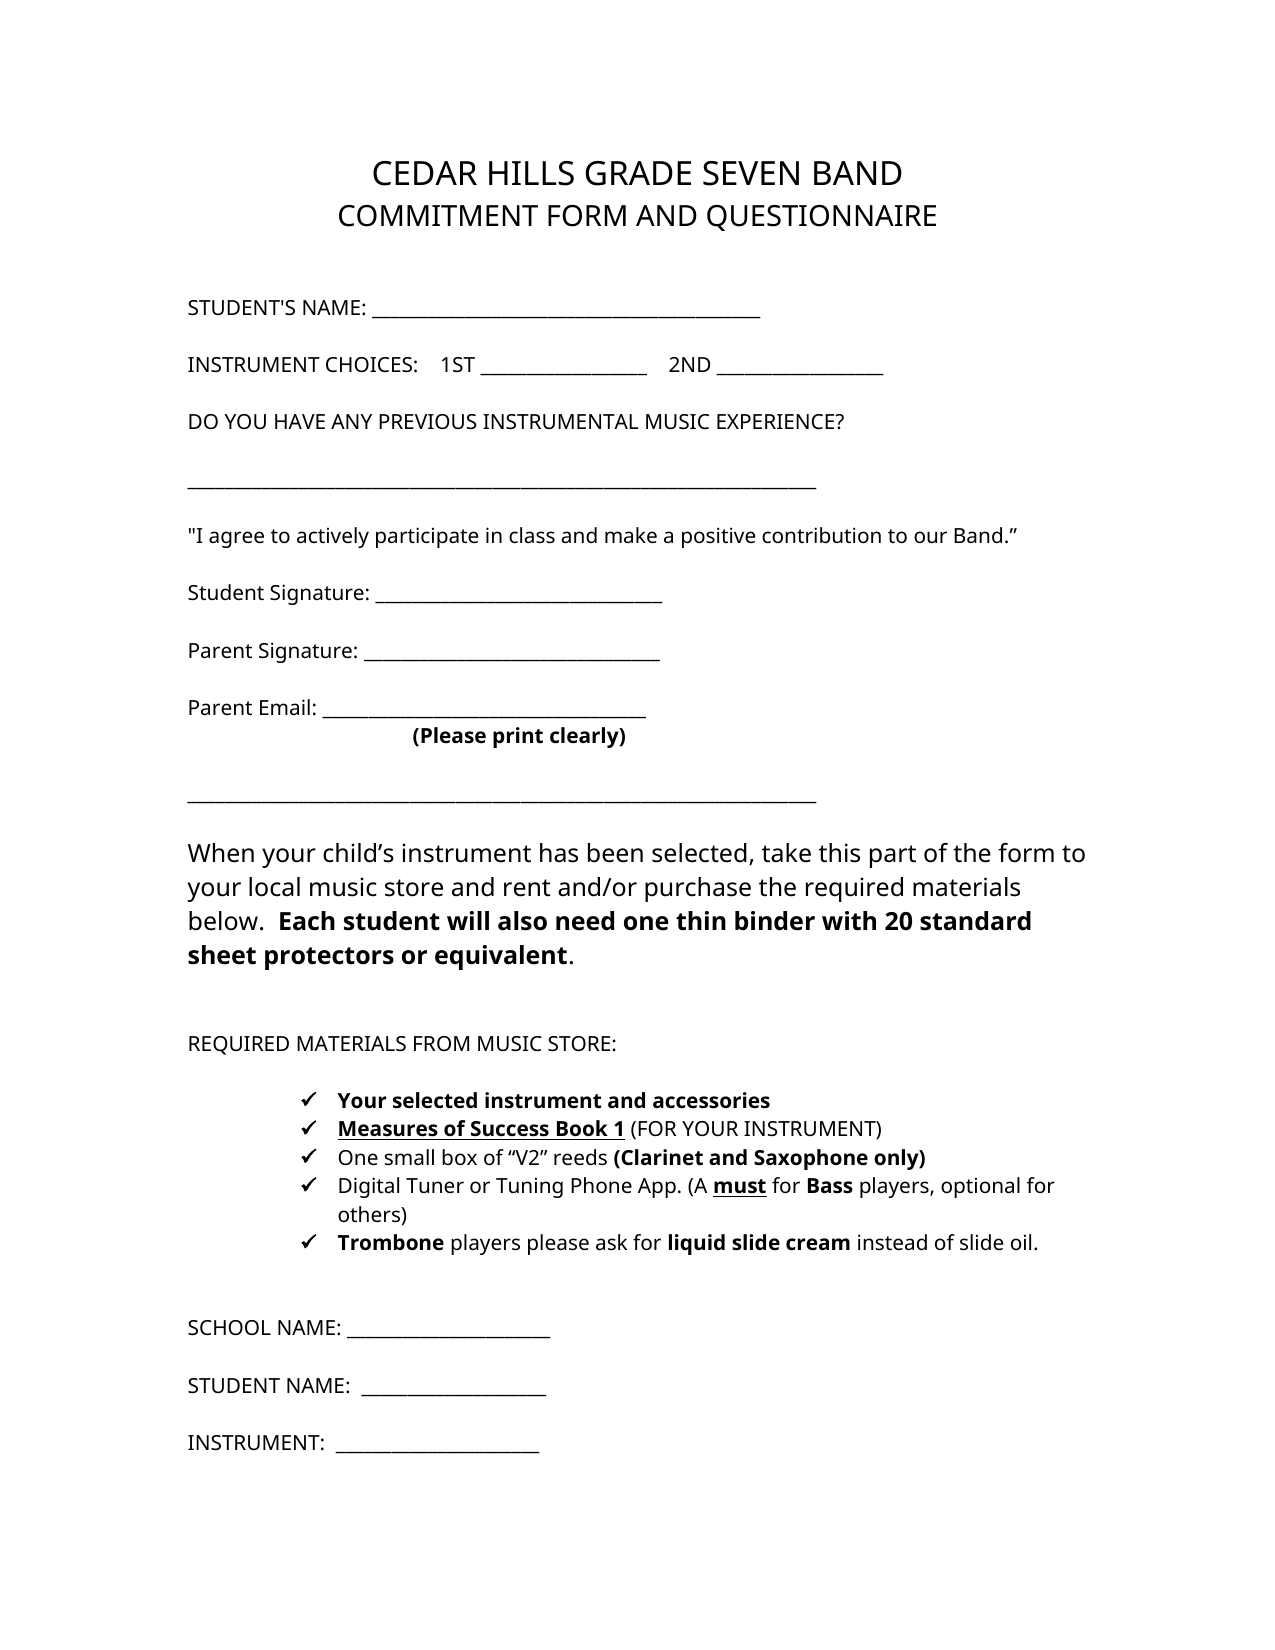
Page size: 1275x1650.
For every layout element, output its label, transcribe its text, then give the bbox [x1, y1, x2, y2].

text Student Signature: _______________________________ [187, 578, 1087, 607]
list Your selected instrument and accessories [300, 1086, 1087, 1114]
text CEDAR HILLS GRADE SEVEN BAND [187, 150, 1087, 195]
text ____________________________________________________________________ [187, 464, 1087, 493]
list Trombone players please ask for liquid slide cream instead of slide oil. [300, 1228, 1087, 1257]
text DO YOU HAVE ANY PREVIOUS INSTRUMENTAL MUSIC EXPERIENCE? [187, 407, 1087, 435]
text STUDENT'S NAME: __________________________________________ [187, 293, 1087, 321]
text INSTRUMENT CHOICES: 1ST __________________ 2ND __________________ [187, 350, 1087, 378]
text ____________________________________________________________________ [187, 778, 1087, 807]
text REQUIRED MATERIALS FROM MUSIC STORE: [187, 1029, 1087, 1057]
text STUDENT NAME: ____________________ [187, 1371, 1087, 1399]
text Parent Signature: ________________________________ [187, 636, 1087, 664]
list Digital Tuner or Tuning Phone App. (A must for Bass players, optional for others) [300, 1171, 1087, 1228]
text "I agree to actively participate in class and make a positive contribution to our Band.” [187, 521, 1087, 550]
text INSTRUMENT: ______________________ [187, 1428, 1087, 1456]
list Measures of Success Book 1 (FOR YOUR INSTRUMENT) [300, 1114, 1087, 1143]
text Parent Email: ___________________________________ [187, 693, 1087, 721]
text When your child’s instrument has been selected, take this part of the form to your local music store and rent and/or purchase the required materials below. Each student will also need one thin binder with 20 standard sheet protectors or equivalent. [187, 835, 1087, 972]
list One small box of “V2” reeds (Clarinet and Saxophone only) [300, 1143, 1087, 1171]
text (Please print clearly) [337, 721, 1087, 749]
text COMMITMENT FORM AND QUESTIONNAIRE [187, 195, 1087, 235]
text SCHOOL NAME: ______________________ [187, 1313, 1087, 1342]
